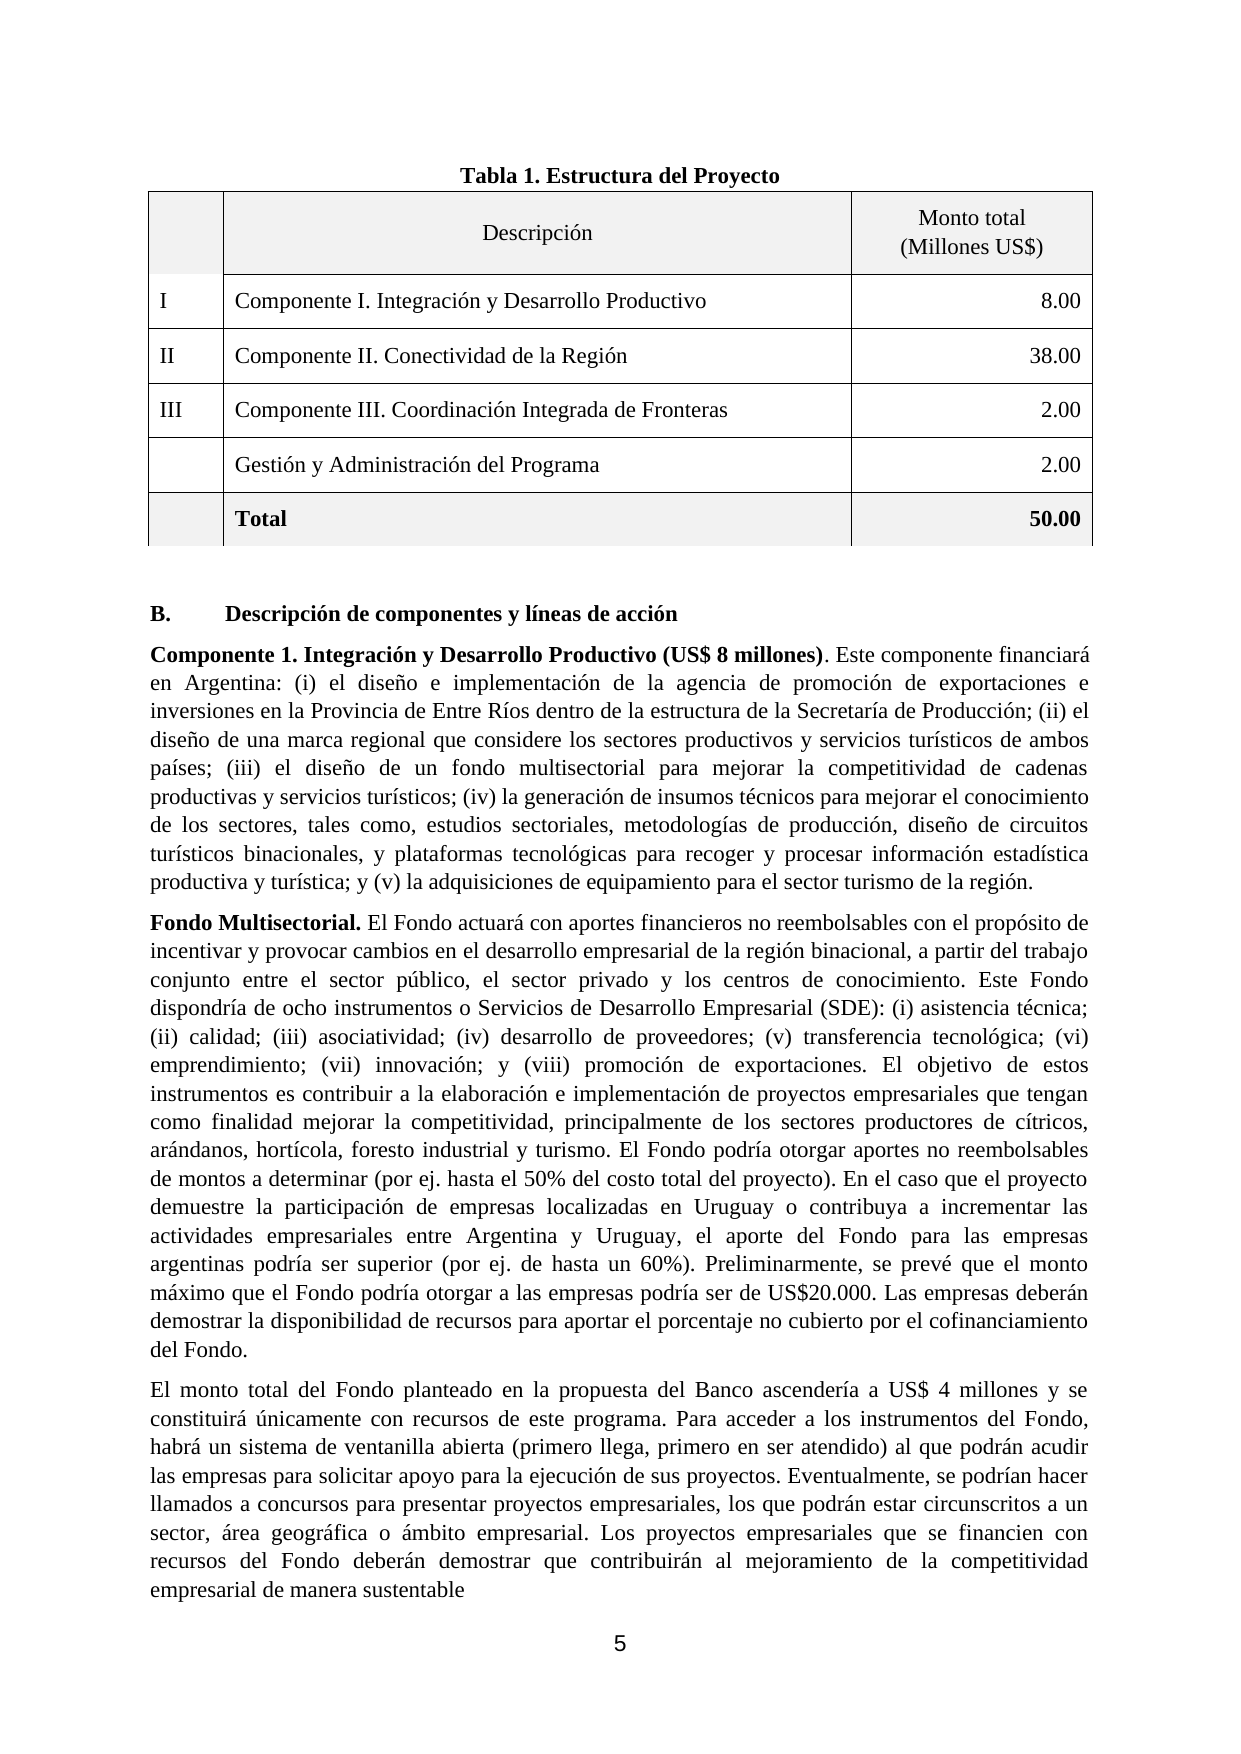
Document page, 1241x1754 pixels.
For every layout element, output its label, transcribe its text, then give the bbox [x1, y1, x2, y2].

table_cell Gestión y Administración del Programa [224, 438, 851, 492]
table_cell 2.00 [852, 384, 1092, 437]
table_header Descripción [224, 192, 851, 274]
text El monto total del Fondo planteado en la propuesta del Banco ascendería a US$ 4 millones y se constituirá únicamente con recursos de este programa. Para acceder a los instrumentos del Fondo, habrá un sistema de ventanilla abierta (primero llega, primero en ser atendido) al que podrán acudir las empresas para solicitar apoyo para la ejecución de sus proyectos. Eventualmente, se podrían hacer llamados a concursos para presentar proyectos empresariales, los que podrán estar circunscritos a un sector, área geográfica o ámbito empresarial. Los proyectos empresariales que se financien con recursos del Fondo deberán demostrar que contribuirán al mejoramiento de la competitividad empresarial de manera sustentable [150, 1377, 1090, 1602]
subtitle Descripción de componentes y líneas de acción [150, 600, 1090, 626]
table_cell III [149, 384, 223, 437]
table_cell I [149, 274, 223, 328]
table_cell 38.00 [852, 329, 1092, 383]
table_cell [149, 438, 223, 492]
table_cell Componente I. Integración y Desarrollo Productivo [224, 275, 851, 328]
table_cell 2.00 [852, 438, 1092, 492]
text Componente 1. Integración y Desarrollo Productivo (US$ 8 millones). Este componente financiará en Argentina: (i) el diseño e implementación de la agencia de promoción de exportaciones e inversiones en la Provincia de Entre Ríos dentro de la estructura de la Secretaría de Producción; (ii) el diseño de una marca regional que considere los sectores productivos y servicios turísticos de ambos países; (iii) el diseño de un fondo multisectorial para mejorar la competitividad de cadenas productivas y servicios turísticos; (iv) la generación de insumos técnicos para mejorar el conocimiento de los sectores, tales como, estudios sectoriales, metodologías de producción, diseño de circuitos turísticos binacionales, y plataformas tecnológicas para recoger y procesar información estadística productiva y turística; y (v) la adquisiciones de equipamiento para el sector turismo de la región. [150, 641, 1090, 894]
table_cell 50.00 [852, 493, 1092, 546]
table_cell Componente II. Conectividad de la Región [224, 329, 851, 383]
table_cell Total [224, 493, 851, 546]
table_cell Componente III. Coordinación Integrada de Fronteras [224, 384, 851, 437]
text Tabla 1. Estructura del Proyecto [150, 162, 1090, 189]
table_cell II [149, 329, 223, 383]
text Fondo Multisectorial. El Fondo actuará con aportes financieros no reembolsables con el propósito de incentivar y provocar cambios en el desarrollo empresarial de la región binacional, a partir del trabajo conjunto entre el sector público, el sector privado y los centros de conocimiento. Este Fondo dispondría de ocho instrumentos o Servicios de Desarrollo Empresarial (SDE): (i) asistencia técnica; (ii) calidad; (iii) asociatividad; (iv) desarrollo de proveedores; (v) transferencia tecnológica; (vi) emprendimiento; (vii) innovación; y (viii) promoción de exportaciones. El objetivo de estos instrumentos es contribuir a la elaboración e implementación de proyectos empresariales que tengan como finalidad mejorar la competitividad, principalmente de los sectores productores de cítricos, arándanos, hortícola, foresto industrial y turismo. El Fondo podría otorgar aportes no reembolsables de montos a determinar (por ej. hasta el 50% del costo total del proyecto). En el caso que el proyecto demuestre la participación de empresas localizadas en Uruguay o contribuya a incrementar las actividades empresariales entre Argentina y Uruguay, el aporte del Fondo para las empresas argentinas podría ser superior (por ej. de hasta un 60%). Preliminarmente, se prevé que el monto máximo que el Fondo podría otorgar a las empresas podría ser de US$20.000. Las empresas deberán demostrar la disponibilidad de recursos para aportar el porcentaje no cubierto por el cofinanciamiento del Fondo. [150, 909, 1090, 1362]
table_cell 8.00 [852, 275, 1092, 328]
table_header Monto total (Millones US$) [852, 192, 1092, 274]
table_header [149, 192, 223, 274]
table_cell [149, 493, 223, 546]
